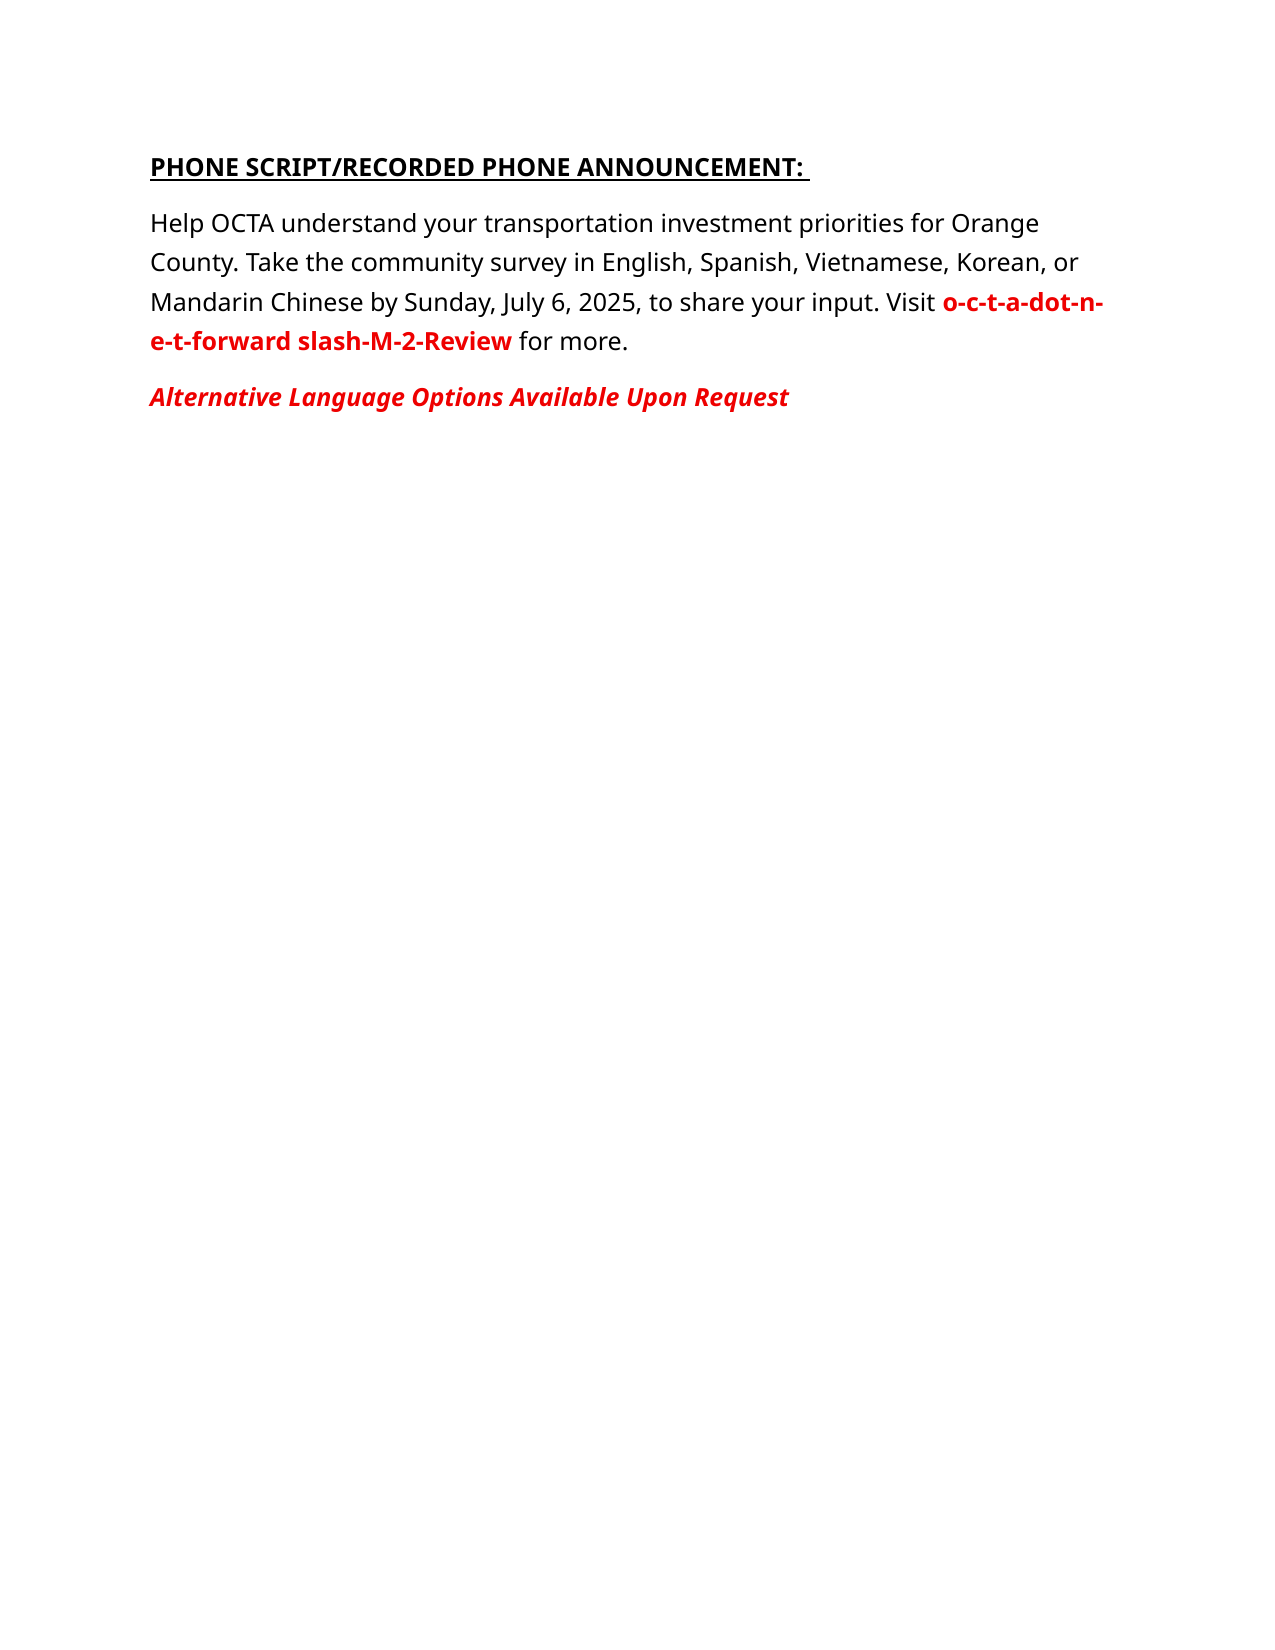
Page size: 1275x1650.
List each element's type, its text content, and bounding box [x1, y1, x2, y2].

text Help OCTA understand your transportation investment priorities for Orange County. Take the community survey in English, Spanish, Vietnamese, Korean, or Mandarin Chinese by Sunday, July 6, 2025, to share your input. Visit o-c-t-a-dot-n-e-t-forward slash-M-2-Review for more. [150, 206, 1125, 357]
text PHONE SCRIPT/RECORDED PHONE ANNOUNCEMENT: [150, 150, 1125, 184]
text Alternative Language Options Available Upon Request [150, 379, 1125, 413]
